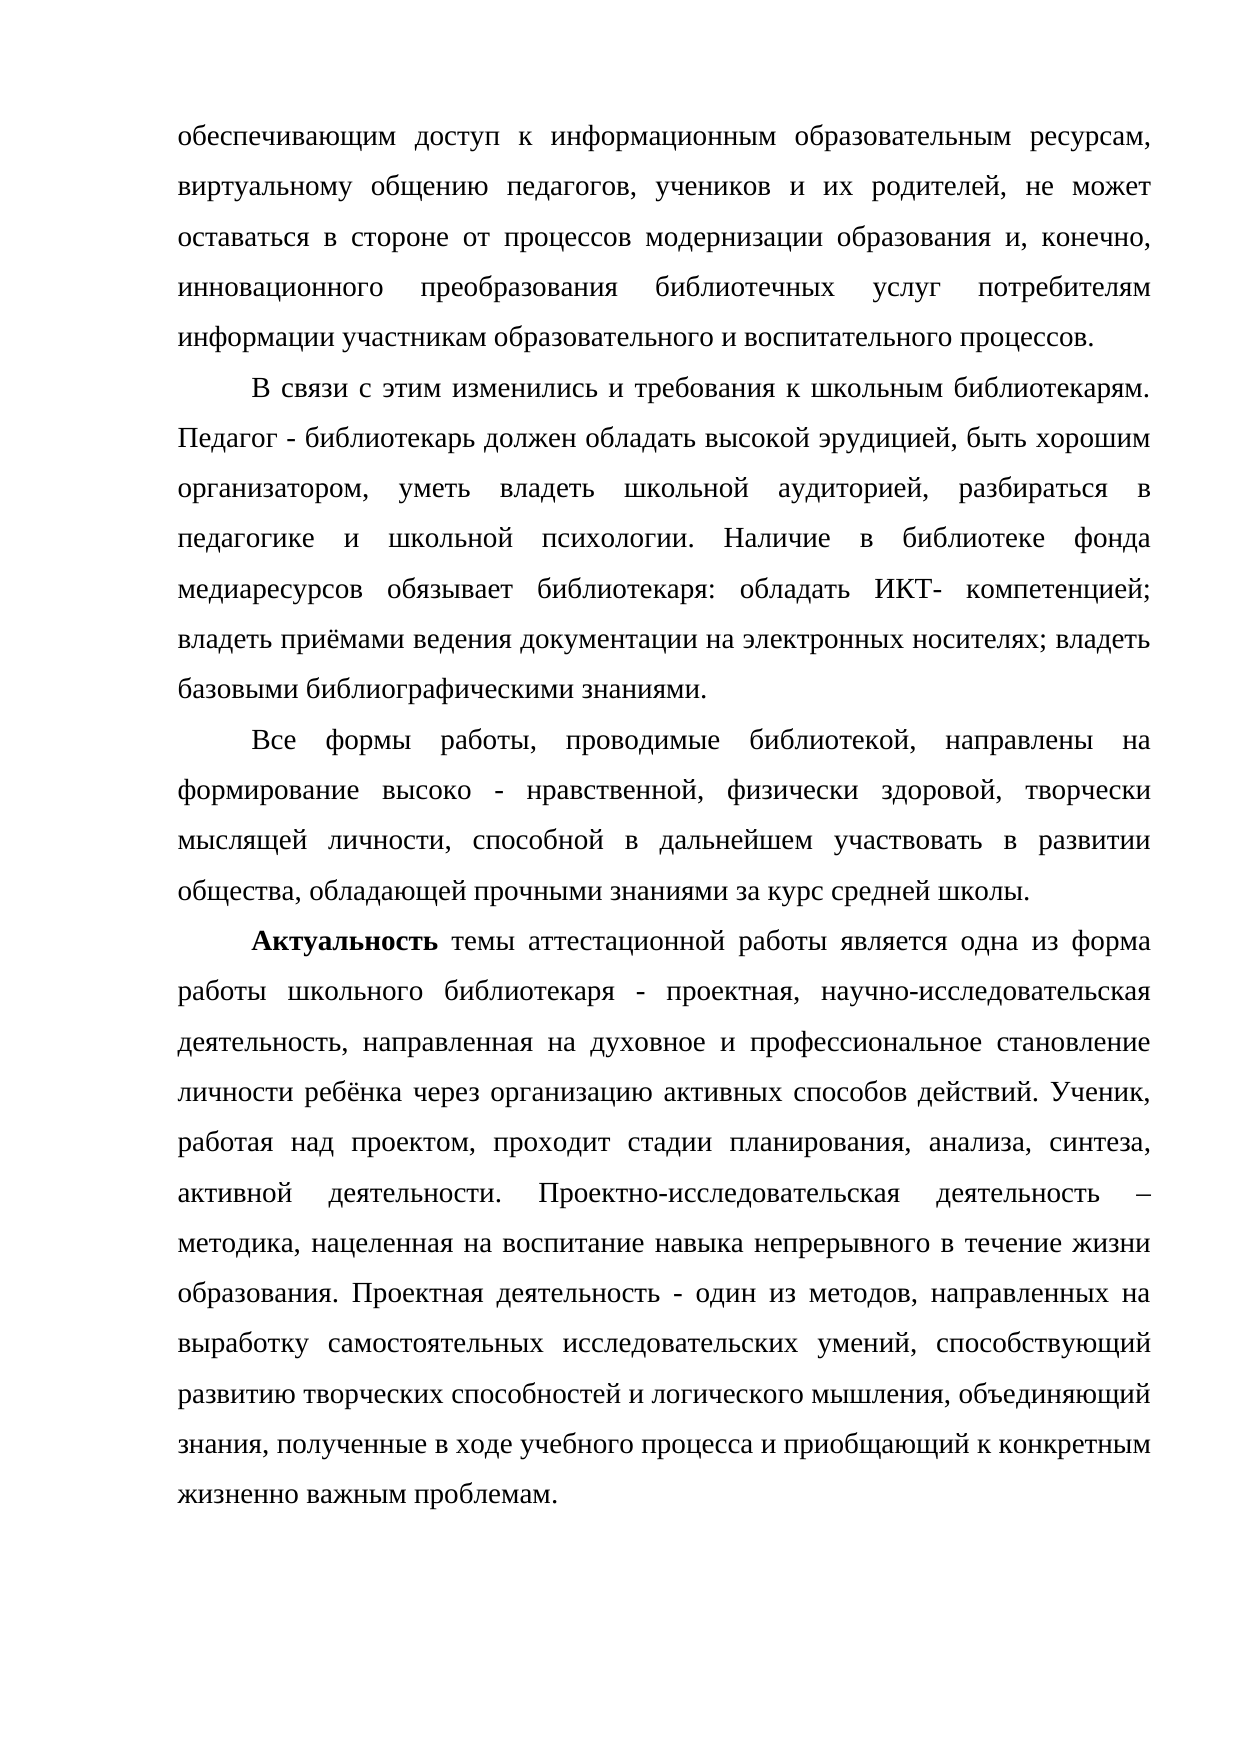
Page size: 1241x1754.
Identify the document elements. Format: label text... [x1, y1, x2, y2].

text Все формы работы, проводимые библиотекой, направлены на формирование высоко - нравственной, физически здоровой, творчески мыслящей личности, способной в дальнейшем участвовать в развитии общества, обладающей прочными знаниями за курс средней школы. [177, 722, 1152, 906]
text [177, 118, 1152, 353]
text В связи с этим изменились и требования к школьным библиотекарям. Педагог - библиотекарь должен обладать высокой эрудицией, быть хорошим организатором, уметь владеть школьной аудиторией, разбираться в педагогике и школьной психологии. Наличие в библиотеке фонда медиаресурсов обязывает библиотекаря: обладать ИКТ- компетенцией; владеть приёмами ведения документации на электронных носителях; владеть базовыми библиографическими знаниями. [177, 370, 1152, 705]
text Актуальность темы аттестационной работы является одна из форма работы школьного библиотекаря - проектная, научно-исследовательская деятельность, направленная на духовное и профессиональное становление личности ребёнка через организацию активных способов действий. Ученик, работая над проектом, проходит стадии планирования, анализа, синтеза, активной деятельности. Проектно-исследовательская деятельность – методика, нацеленная на воспитание навыка непрерывного в течение жизни образования. Проектная деятельность - один из методов, направленных на выработку самостоятельных исследовательских умений, способствующий развитию творческих способностей и логического мышления, объединяющий знания, полученные в ходе учебного процесса и приобщающий к конкретным жизненно важным проблемам. [177, 923, 1152, 1510]
